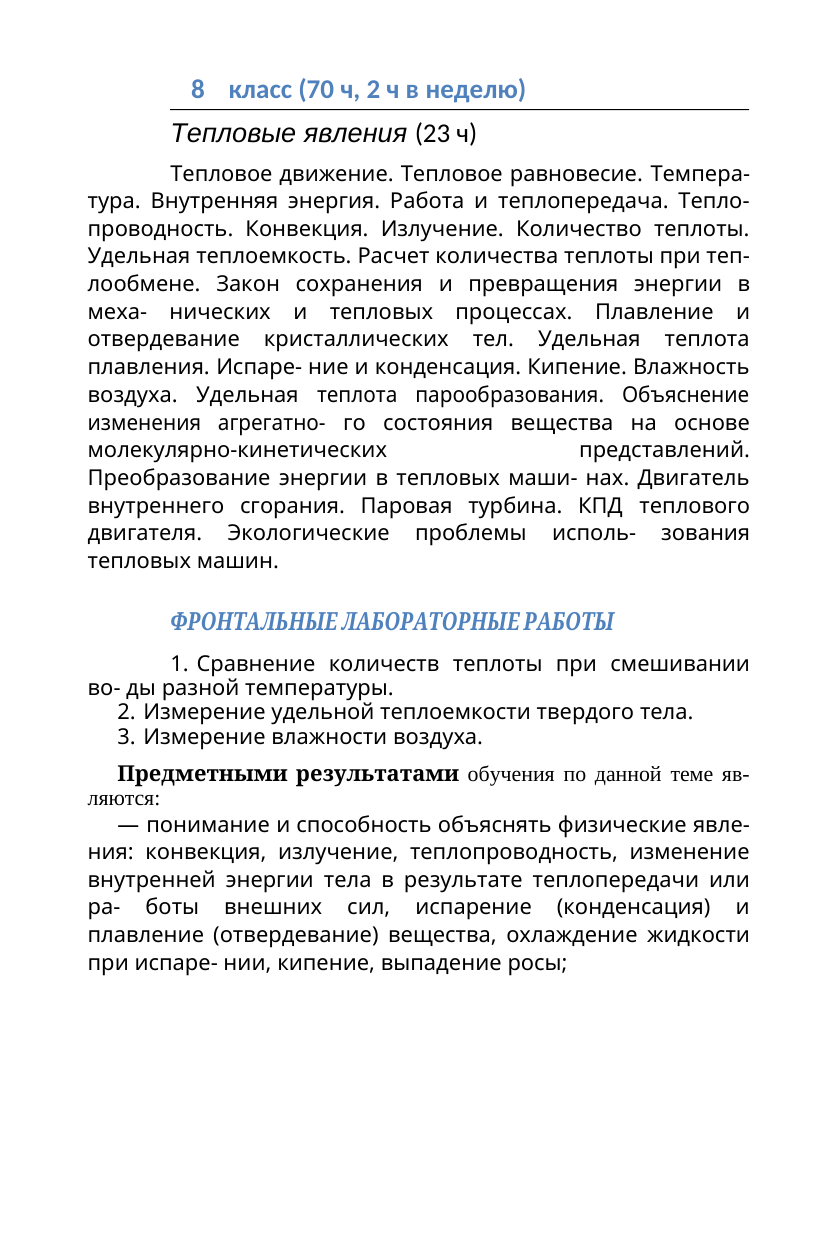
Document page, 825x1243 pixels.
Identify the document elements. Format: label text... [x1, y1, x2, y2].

list Измерение удельной теплоемкости твердого тела. [117, 700, 762, 724]
list понимание и способность объяснять физические явле- ния: конвекция, излучение, теплопроводность, изменение внутренней энергии тела в результате теплопередачи или ра- боты внешних сил, испарение (конденсация) и плавление (отвердевание) вещества, охлаждение жидкости при испаре- нии, кипение, выпадение росы; [87, 810, 750, 977]
list Измерение влажности воздуха. [117, 724, 762, 750]
text Тепловое движение. Тепловое равновесие. Темпера- тура. Внутренняя энергия. Работа и теплопередача. Тепло- проводность. Конвекция. Излучение. Количество теплоты. Удельная теплоемкость. Расчет количества теплоты при теп- лообмене. Закон сохранения и превращения энергии в меха- нических и тепловых процессах. Плавление и отвердевание кристаллических тел. Удельная теплота плавления. Испаре- ние и конденсация. Кипение. Влажность воздуха. Удельная теплота парообразования. Объяснение изменения агрегатно- го состояния вещества на основе молекулярно-кинетических представлений. Преобразование энергии в тепловых маши- нах. Двигатель внутреннего сгорания. Паровая турбина. КПД теплового двигателя. Экологические проблемы исполь- зования тепловых машин. [87, 159, 750, 575]
text Предметными результатами обучения по данной теме яв- ляются: [87, 762, 750, 810]
list Сравнение количеств теплоты при смешивании во- ды разной температуры. [87, 652, 750, 700]
subtitle класс (70 ч, 2 ч в неделю) [191, 72, 762, 105]
text Тепловые явления (23 ч) [170, 116, 761, 149]
subtitle ФРОНТАЛЬНЫЕ ЛАБОРАТОРНЫЕ РАБОТЫ [170, 607, 762, 636]
